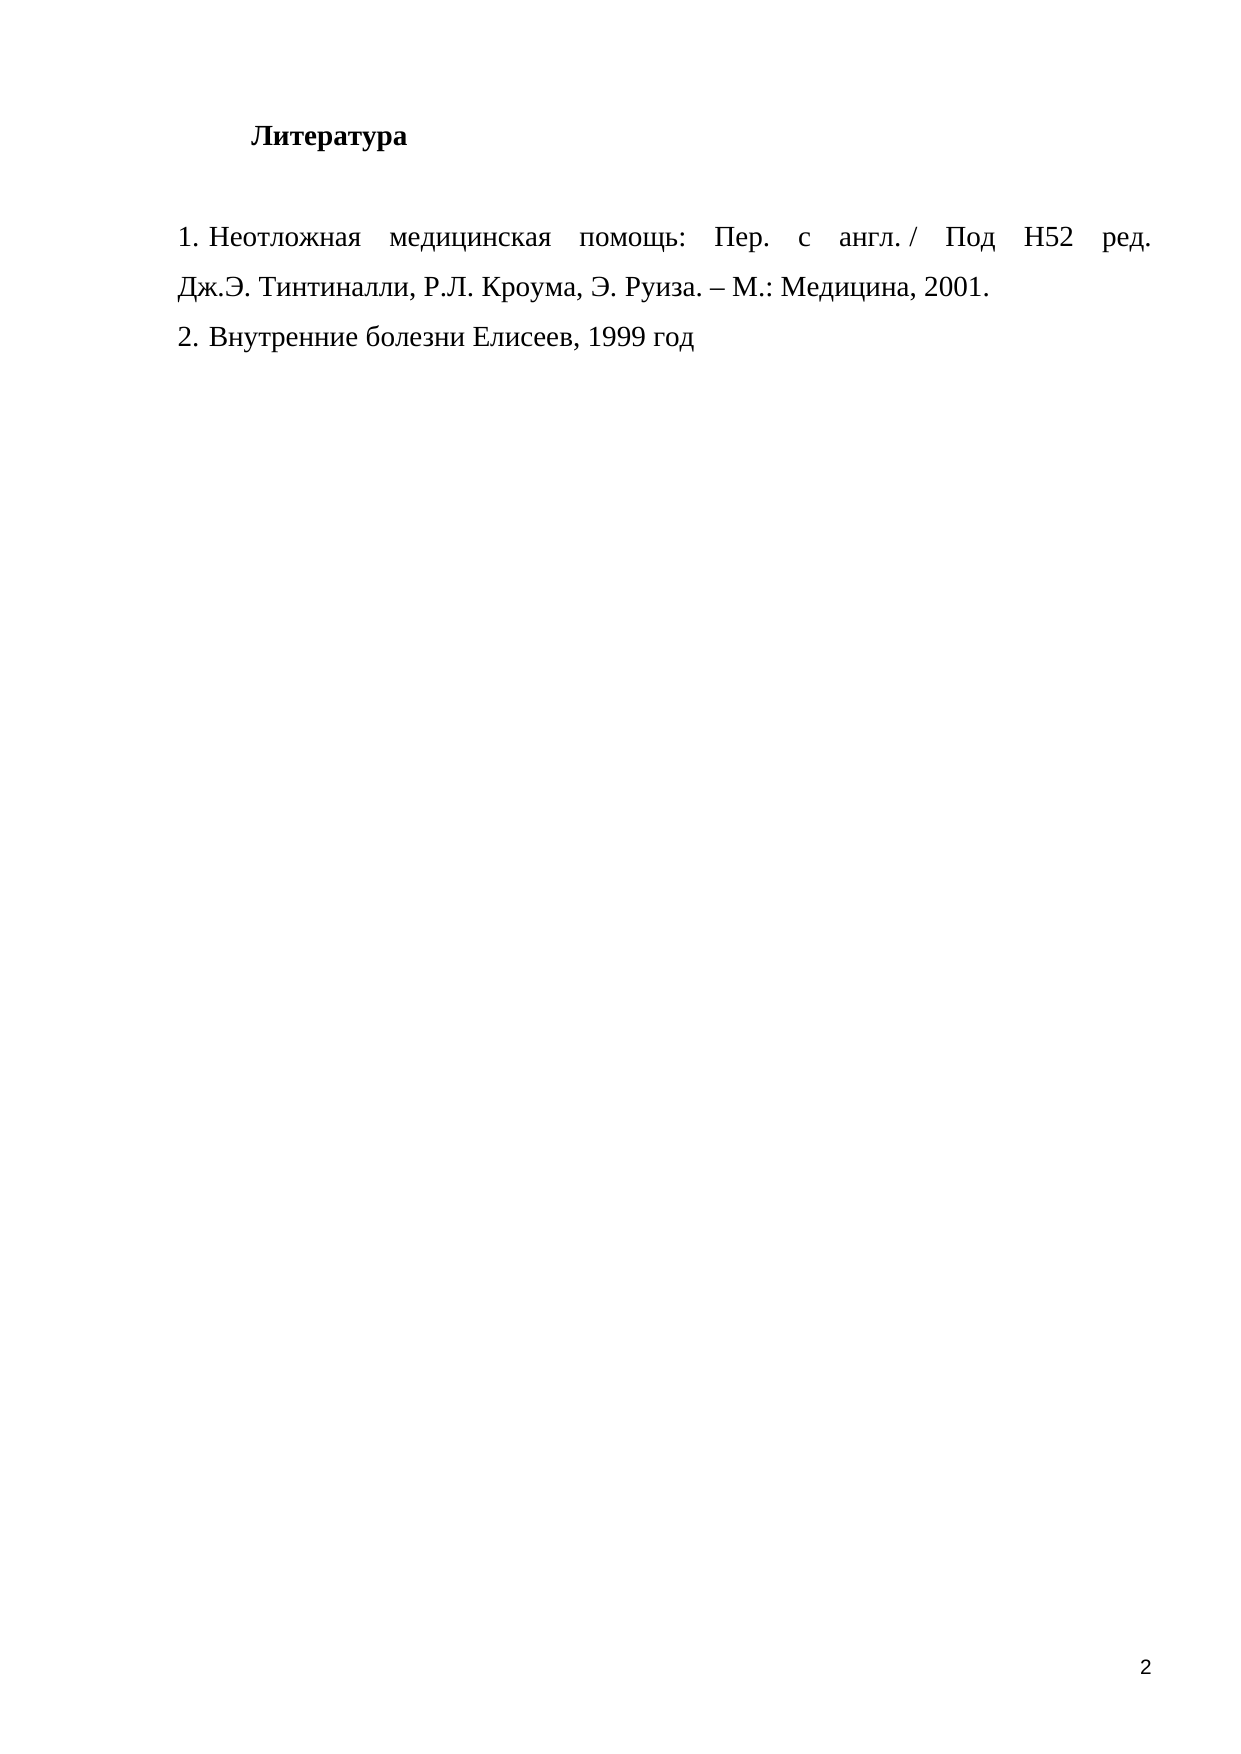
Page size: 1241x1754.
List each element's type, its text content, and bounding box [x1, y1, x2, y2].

text Литература [177, 118, 1152, 152]
list Неотложная медицинская помощь: Пер. с англ. / Под Н52 ред. Дж.Э. Тинтиналли, Р.Л. Кроума, Э. Руиза. – М.: Медицина, 2001. [177, 219, 1152, 303]
list Внутренние болезни Елисеев, 1999 год [177, 319, 1152, 353]
